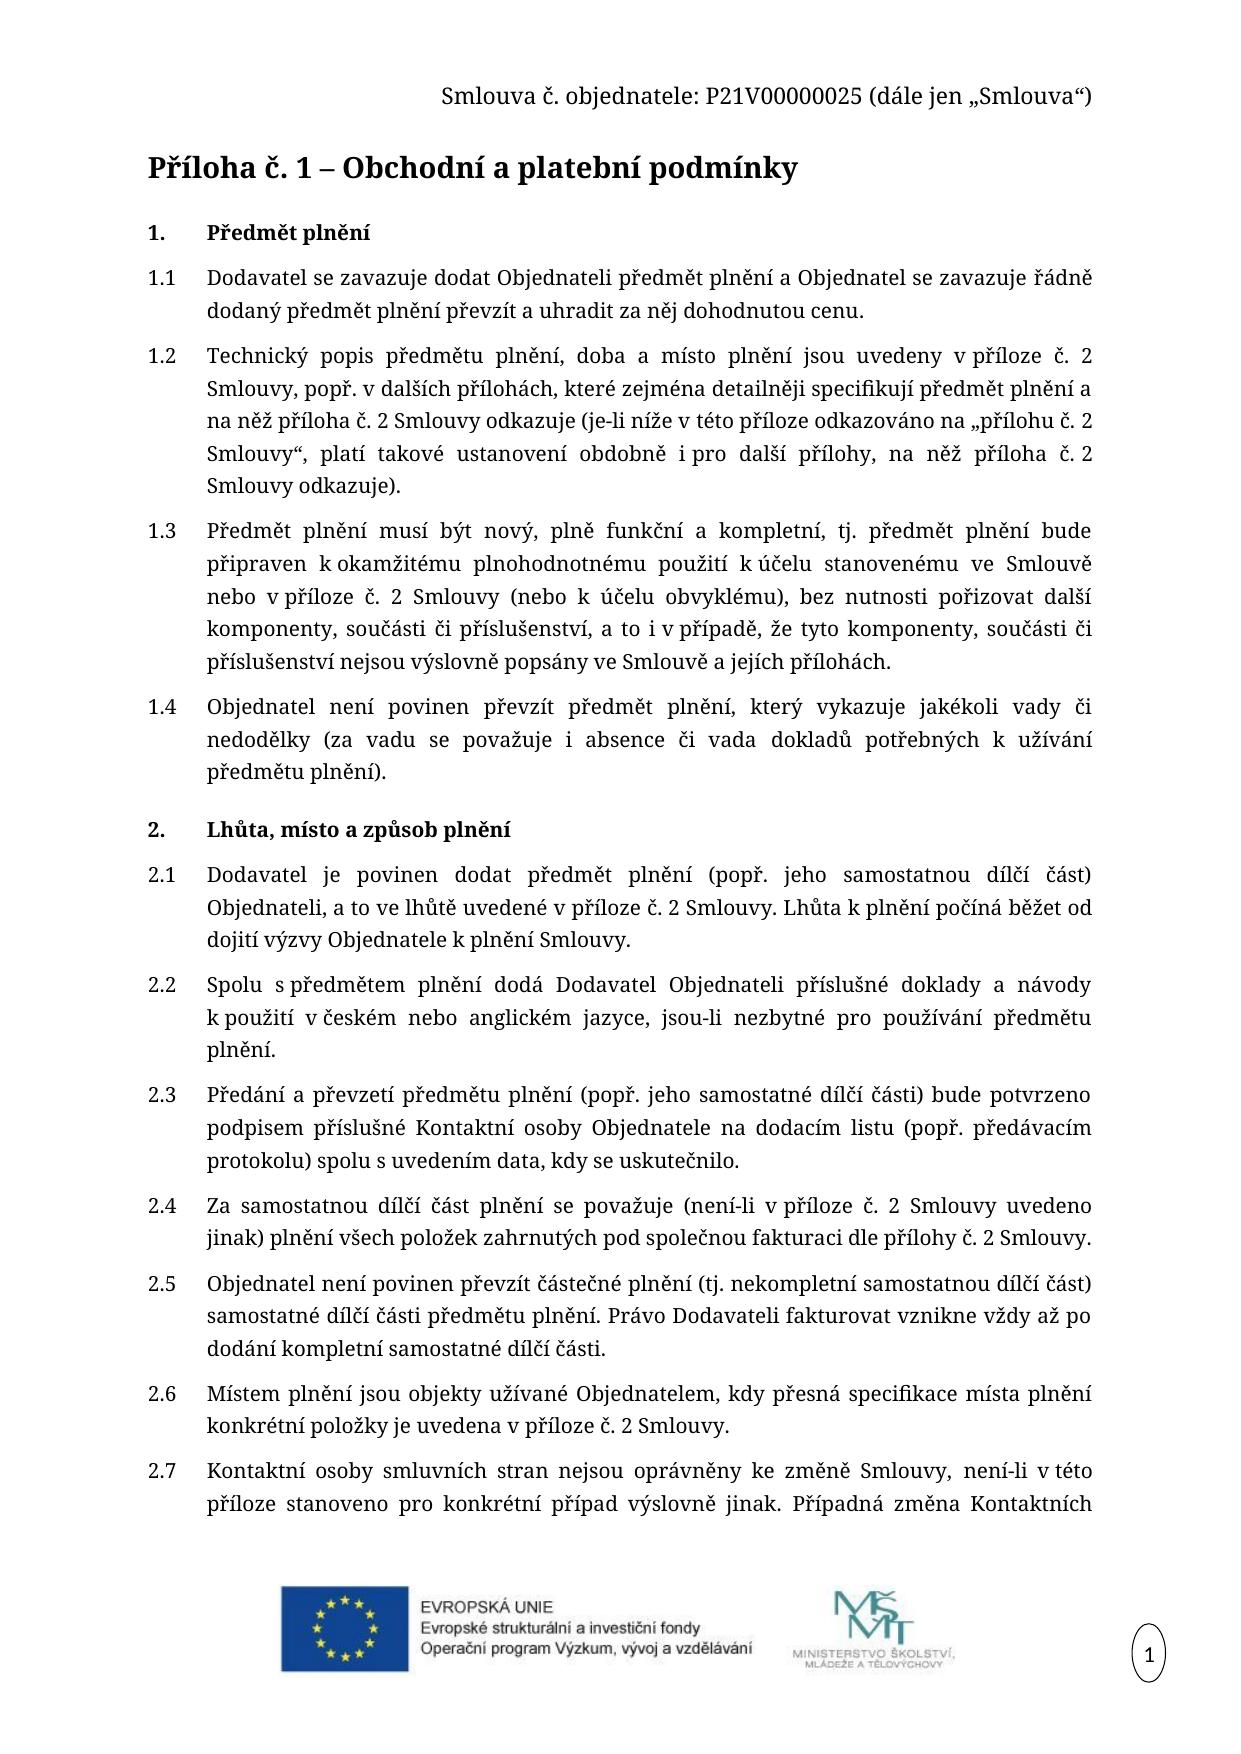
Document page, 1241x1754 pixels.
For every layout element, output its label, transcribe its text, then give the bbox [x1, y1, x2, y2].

text Příloha č. 1 – Obchodní a platební podmínky [148, 148, 1093, 187]
list Lhůta, místo a způsob plnění [148, 815, 1093, 843]
list Objednatel není povinen převzít předmět plnění, který vykazuje jakékoli vady či nedodělky (za vadu se považuje i absence či vada dokladů potřebných k užívání předmětu plnění). [148, 692, 1093, 786]
picture [278, 1581, 962, 1678]
list Technický popis předmětu plnění, doba a místo plnění jsou uvedeny v příloze č. 2 Smlouvy, popř. v dalších přílohách, které zejména detailněji specifikují předmět plnění a na něž příloha č. 2 Smlouvy odkazuje (je-li níže v této příloze odkazováno na „přílohu č. 2 Smlouvy“, platí takové ustanovení obdobně i pro další přílohy, na něž příloha č. 2 Smlouvy odkazuje). [148, 341, 1093, 500]
list Dodavatel je povinen dodat předmět plnění (popř. jeho samostatnou dílčí část) Objednateli, a to ve lhůtě uvedené v příloze č. 2 Smlouvy. Lhůta k plnění počíná běžet od dojití výzvy Objednatele k plnění Smlouvy. [148, 860, 1093, 954]
list Předání a převzetí předmětu plnění (popř. jeho samostatné dílčí části) bude potvrzeno podpisem příslušné Kontaktní osoby Objednatele na dodacím listu (popř. předávacím protokolu) spolu s uvedením data, kdy se uskutečnilo. [148, 1081, 1093, 1174]
list Předmět plnění musí být nový, plně funkční a kompletní, tj. předmět plnění bude připraven k okamžitému plnohodnotnému použití k účelu stanovenému ve Smlouvě nebo v příloze č. 2 Smlouvy (nebo k účelu obvyklému), bez nutnosti pořizovat další komponenty, součásti či příslušenství, a to i v případě, že tyto komponenty, součásti či příslušenství nejsou výslovně popsány ve Smlouvě a jejích přílohách. [148, 517, 1093, 675]
list Předmět plnění [148, 218, 1093, 247]
list Místem plnění jsou objekty užívané Objednatelem, kdy přesná specifikace místa plnění konkrétní položky je uvedena v příloze č. 2 Smlouvy. [148, 1379, 1093, 1440]
list Za samostatnou dílčí část plnění se považuje (není-li v příloze č. 2 Smlouvy uvedeno jinak) plnění všech položek zahrnutých pod společnou fakturaci dle přílohy č. 2 Smlouvy. [148, 1191, 1093, 1252]
list Dodavatel se zavazuje dodat Objednateli předmět plnění a Objednatel se zavazuje řádně dodaný předmět plnění převzít a uhradit za něj dohodnutou cenu. [148, 263, 1093, 324]
list Spolu s předmětem plnění dodá Dodavatel Objednateli příslušné doklady a návody k použití v českém nebo anglickém jazyce, jsou-li nezbytné pro používání předmětu plnění. [148, 970, 1093, 1064]
list Objednatel není povinen převzít částečné plnění (tj. nekompletní samostatnou dílčí část) samostatné dílčí části předmětu plnění. Právo Dodavateli fakturovat vznikne vždy až po dodání kompletní samostatné dílčí části. [148, 1269, 1093, 1362]
